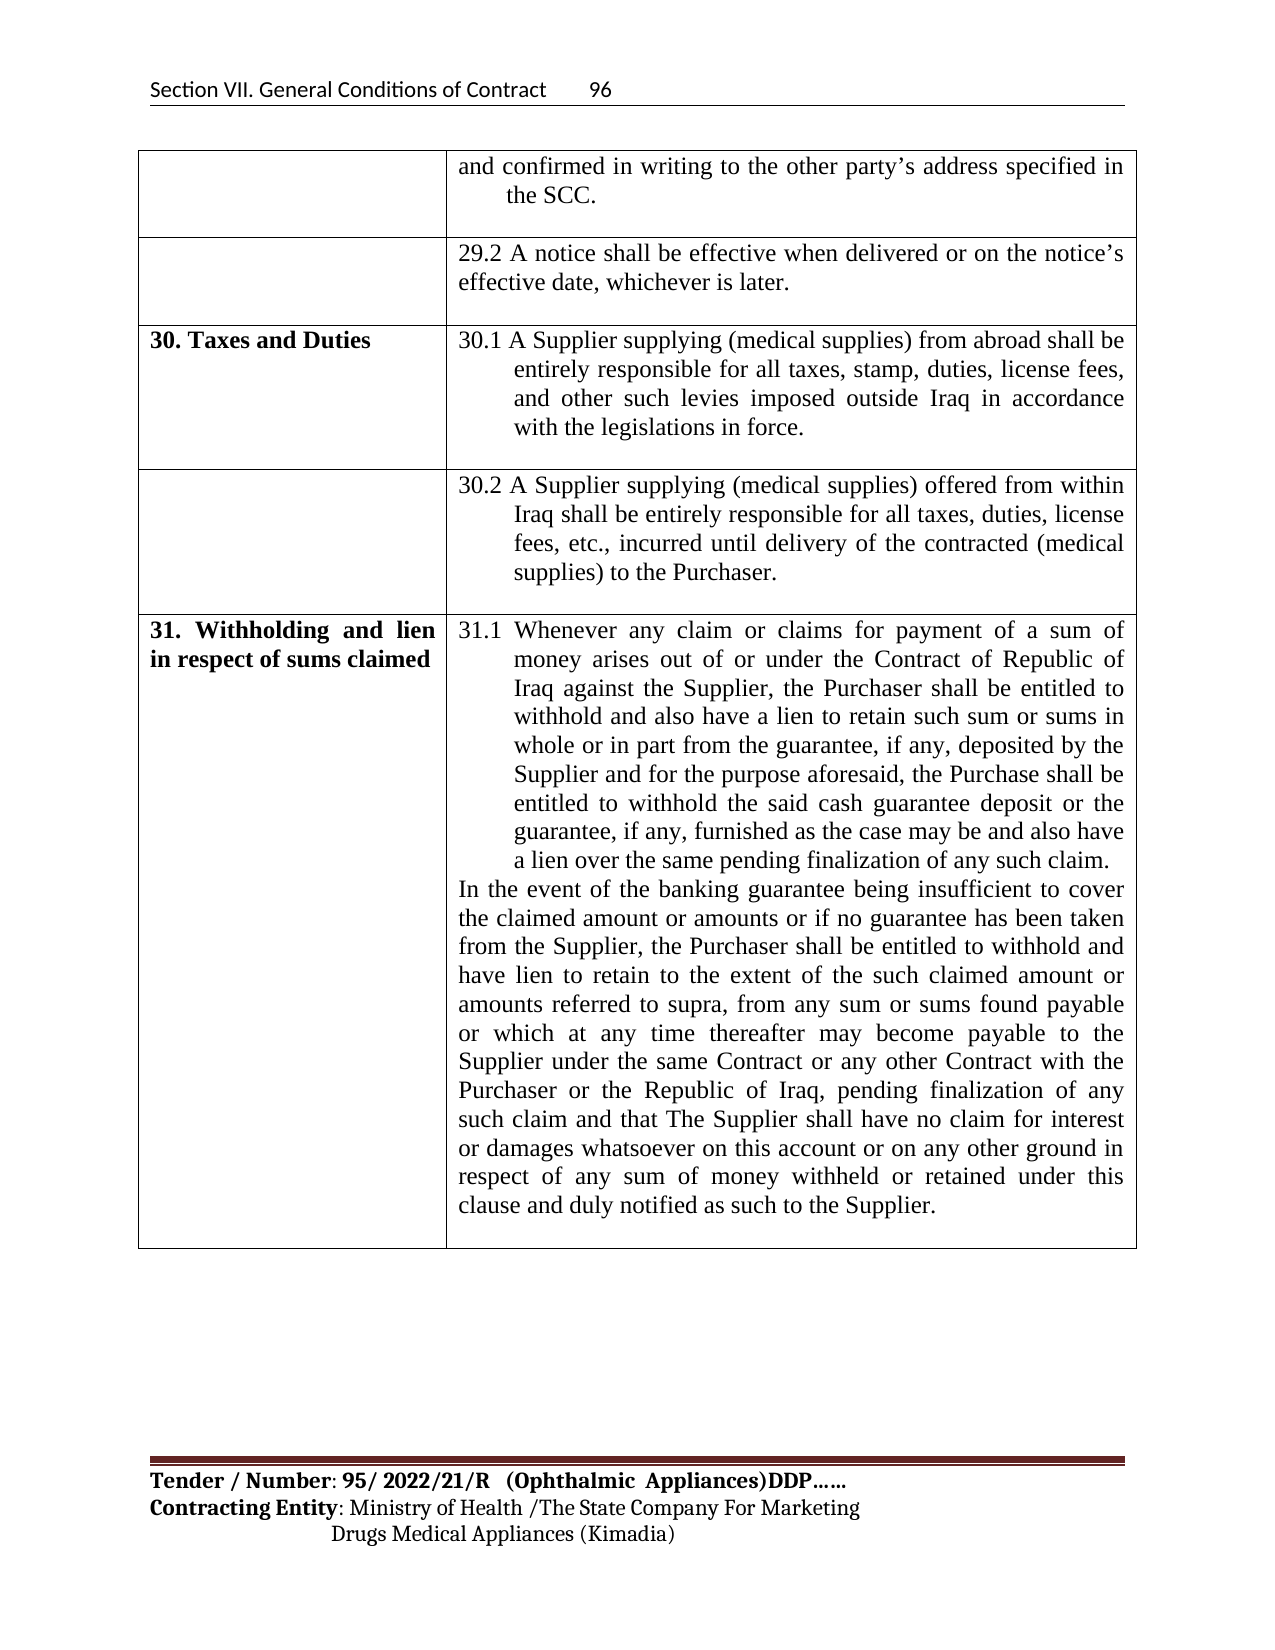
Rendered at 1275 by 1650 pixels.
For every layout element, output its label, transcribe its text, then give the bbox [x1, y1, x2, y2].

table_cell 30.1 A Supplier supplying (medical supplies) from abroad shall be entirely responsible for all taxes, stamp, duties, license fees, and other such levies imposed outside Iraq in accordance with the legislations in force. [447, 326, 1136, 469]
table_cell 29.2 A notice shall be effective when delivered or on the notice’s effective date, whichever is later. [447, 238, 1136, 324]
table_cell 31.1 Whenever any claim or claims for payment of a sum of money arises out of or under the Contract of Republic of Iraq against the Supplier, the Purchaser shall be entitled to withhold and also have a lien to retain such sum or sums in whole or in part from the guarantee, if any, deposited by the Supplier and for the purpose aforesaid, the Purchase shall be entitled to withhold the said cash guarantee deposit or the guarantee, if any, furnished as the case may be and also have a lien over the same pending finalization of any such claim. In the event of the banking guarantee being insufficient to cover the claimed amount or amounts or if no guarantee has been taken from the Supplier, the Purchaser shall be entitled to withhold and have lien to retain to the extent of the such claimed amount or amounts referred to supra, from any sum or sums found payable or which at any time thereafter may become payable to the Supplier under the same Contract or any other Contract with the Purchaser or the Republic of Iraq, pending finalization of any such claim and that The Supplier shall have no claim for interest or damages whatsoever on this account or on any other ground in respect of any sum of money withheld or retained under this clause and duly notified as such to the Supplier. [447, 615, 1136, 1248]
table_cell [139, 470, 446, 614]
table_cell 30.2 A Supplier supplying (medical supplies) offered from within Iraq shall be entirely responsible for all taxes, duties, license fees, etc., incurred until delivery of the contracted (medical supplies) to the Purchaser. [447, 470, 1136, 614]
table_cell [139, 238, 446, 324]
table_cell 30. Taxes and Duties [139, 326, 446, 469]
table_header and confirmed in writing to the other party’s address specified in the SCC. [447, 151, 1136, 237]
table_cell 31. Withholding and lien in respect of sums claimed [139, 615, 446, 1248]
table_header [139, 151, 446, 237]
